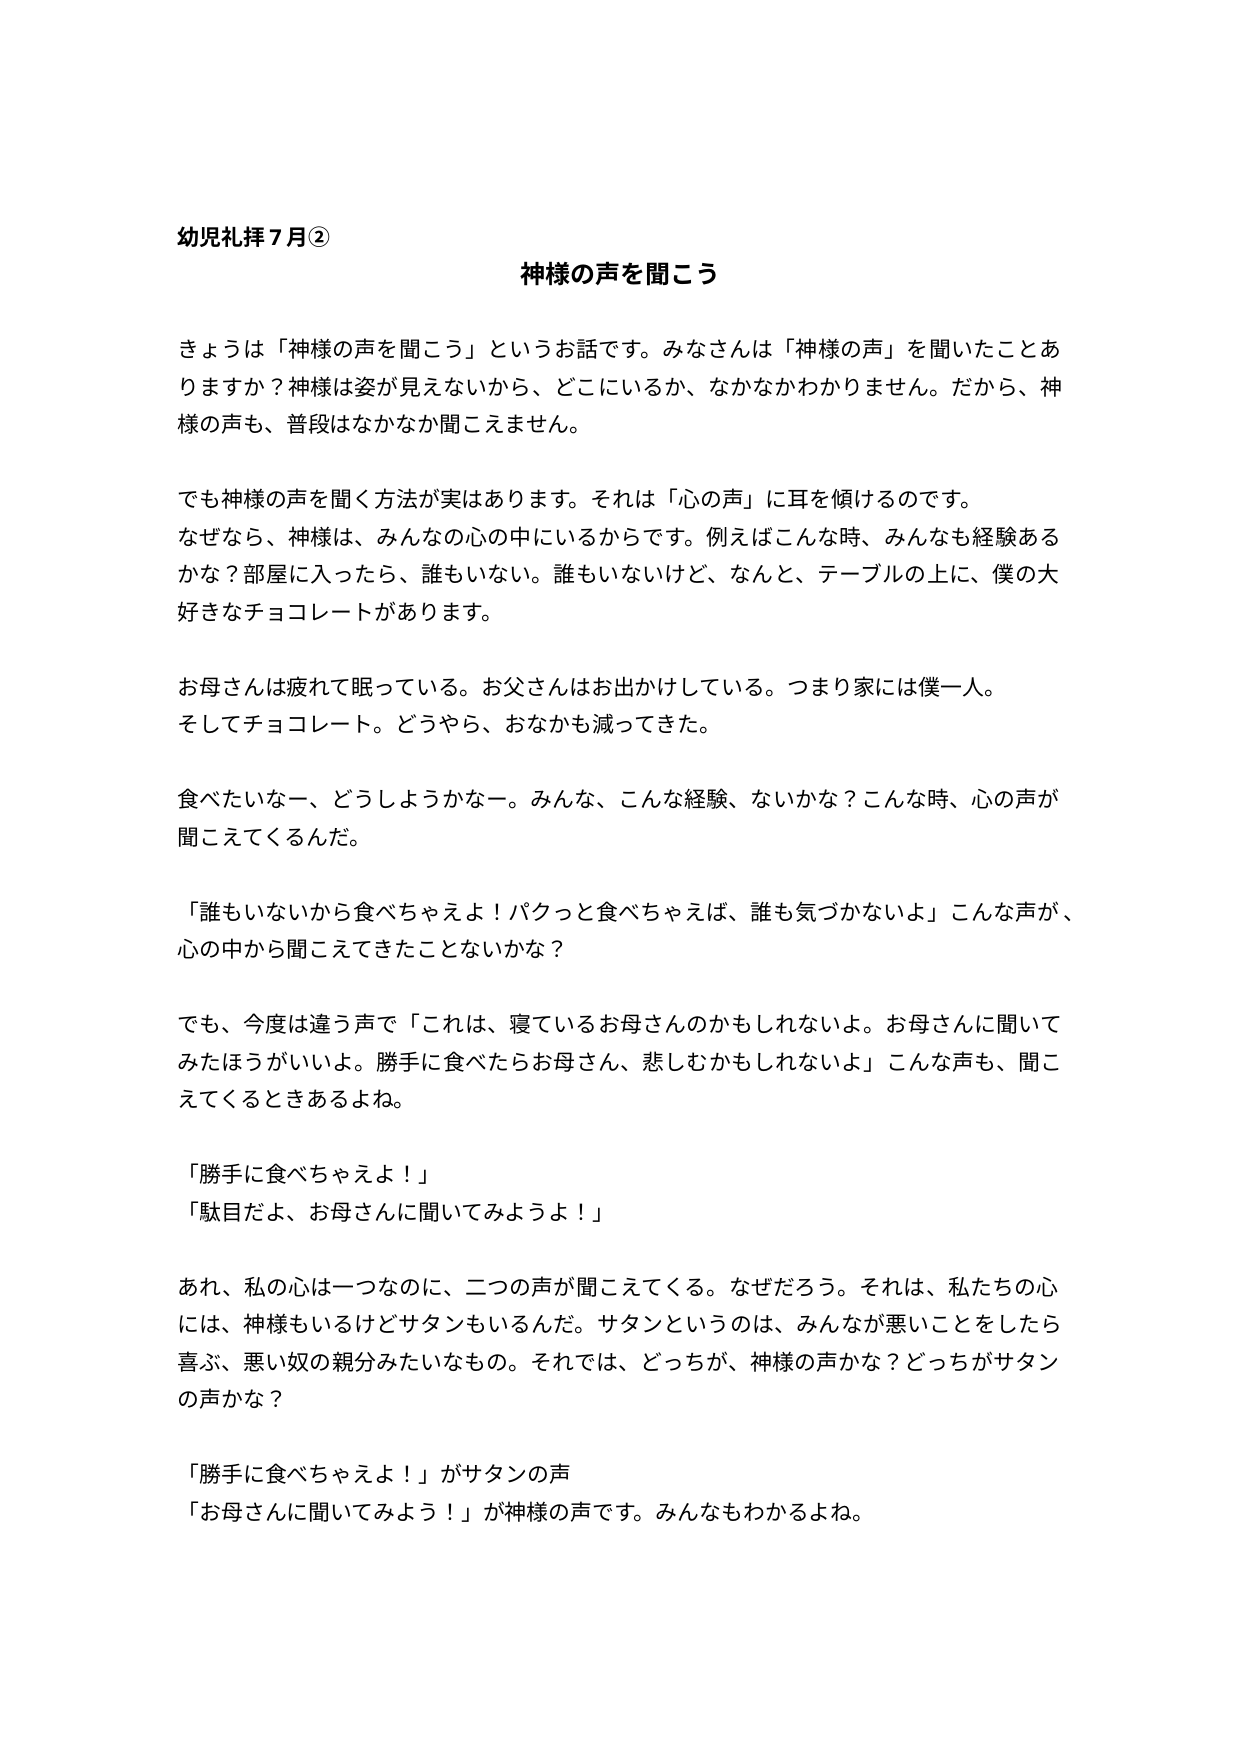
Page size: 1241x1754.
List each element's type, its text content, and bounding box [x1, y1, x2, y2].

text 「勝手に食べちゃえよ！」 [177, 1154, 1063, 1192]
text 幼児礼拝7月② [177, 217, 1063, 254]
text なぜなら、神様は、みんなの心の中にいるからです。例えばこんな時、みんなも経験あるかな？部屋に入ったら、誰もいない。誰もいないけど、なんと、テーブルの上に、僕の大好きなチョコレートがあります。 [177, 517, 1063, 629]
text 神様の声を聞こう [177, 254, 1063, 292]
text きょうは「神様の声を聞こう」というお話です。みなさんは「神様の声」を聞いたことありますか？神様は姿が見えないから、どこにいるか、なかなかわかりません。だから、神様の声も、普段はなかなか聞こえません。 [177, 329, 1063, 442]
text 食べたいなー、どうしようかなー。みんな、こんな経験、ないかな？こんな時、心の声が聞こえてくるんだ。 [177, 779, 1063, 854]
text 「勝手に食べちゃえよ！」がサタンの声 [177, 1454, 1063, 1492]
text 「駄目だよ、お母さんに聞いてみようよ！」 [177, 1192, 1063, 1229]
text 「お母さんに聞いてみよう！」が神様の声です。みんなもわかるよね。 [177, 1492, 1063, 1529]
text 「誰もいないから食べちゃえよ！パクっと食べちゃえば、誰も気づかないよ」こんな声が、心の中から聞こえてきたことないかな？ [177, 892, 1063, 967]
text あれ、私の心は一つなのに、二つの声が聞こえてくる。なぜだろう。それは、私たちの心には、神様もいるけどサタンもいるんだ。サタンというのは、みんなが悪いことをしたら喜ぶ、悪い奴の親分みたいなもの。それでは、どっちが、神様の声かな？どっちがサタンの声かな？ [177, 1267, 1063, 1417]
text でも神様の声を聞く方法が実はあります。それは「心の声」に耳を傾けるのです。 [177, 479, 1063, 517]
text でも、今度は違う声で「これは、寝ているお母さんのかもしれないよ。お母さんに聞いてみたほうがいいよ。勝手に食べたらお母さん、悲しむかもしれないよ」こんな声も、聞こえてくるときあるよね。 [177, 1004, 1063, 1117]
text そしてチョコレート。どうやら、おなかも減ってきた。 [177, 704, 1063, 742]
text お母さんは疲れて眠っている。お父さんはお出かけしている。つまり家には僕一人。 [177, 667, 1063, 704]
